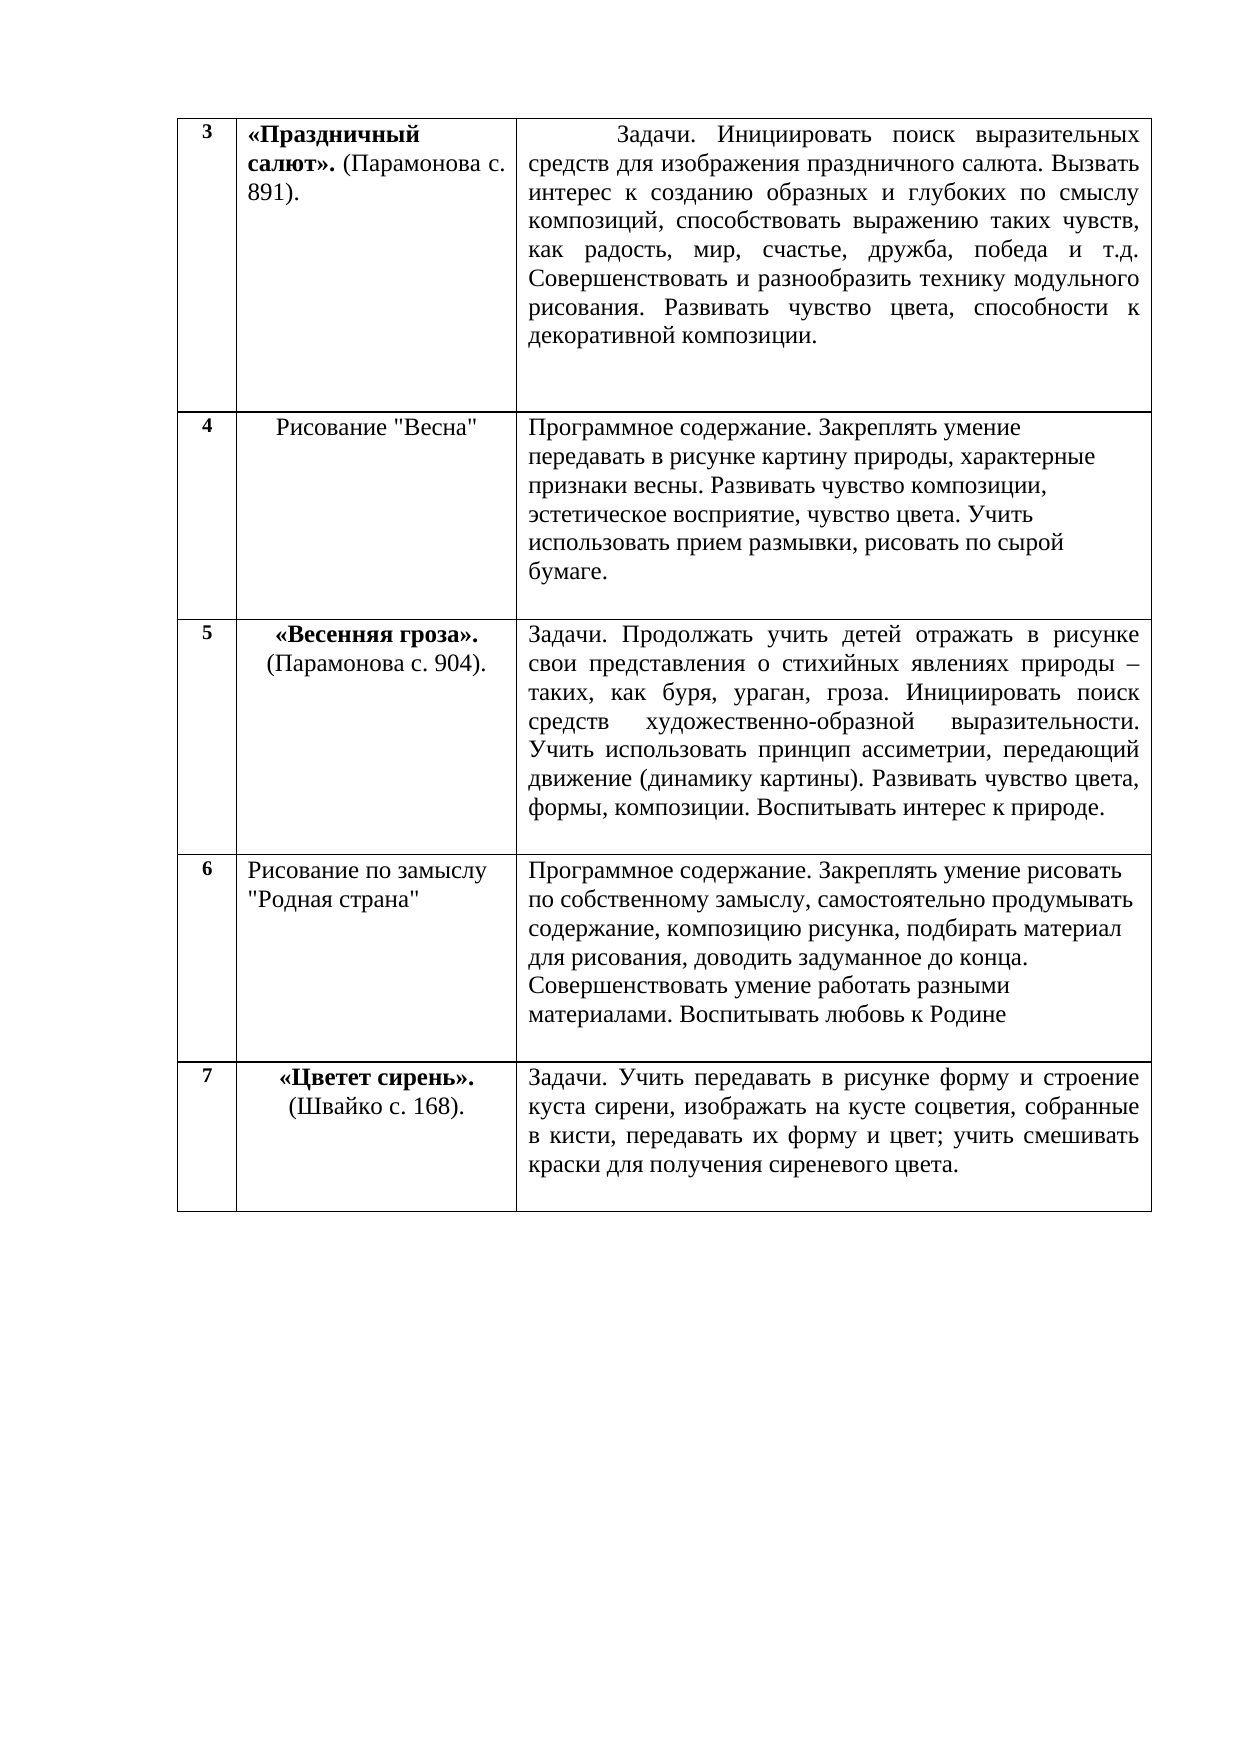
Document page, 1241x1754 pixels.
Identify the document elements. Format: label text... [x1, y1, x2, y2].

table_cell «Цветет сирень». (Швайко с. 168). [237, 1063, 516, 1211]
table_cell Задачи. Инициировать поиск выразительных средств для изображения праздничного салюта. Вызвать интерес к созданию образных и глубоких по смыслу композиций, способствовать выражению таких чувств, как радость, мир, счастье, дружба, победа и т.д. Совершенствовать и разнообразить технику модульного рисования. Развивать чувство цвета, способности к декоративной композиции. [517, 119, 1151, 411]
table_cell 4 [178, 413, 236, 618]
table_cell 5 [178, 620, 236, 854]
table_cell «Праздничный салют». (Парамонова с. 891). [237, 119, 516, 411]
table_cell Рисование "Весна" [237, 413, 516, 618]
table_cell Задачи. Продолжать учить детей отражать в рисунке свои представления о стихийных явлениях природы – таких, как буря, ураган, гроза. Инициировать поиск средств художественно-образной выразительности. Учить использовать принцип ассиметрии, передающий движение (динамику картины). Развивать чувство цвета, формы, композиции. Воспитывать интерес к природе. [517, 620, 1151, 854]
table_cell «Весенняя гроза». (Парамонова с. 904). [237, 620, 516, 854]
table_cell Задачи. Учить передавать в рисунке форму и строение куста сирени, изображать на кусте соцветия, собранные в кисти, передавать их форму и цвет; учить смешивать краски для получения сиреневого цвета. [517, 1063, 1151, 1211]
table_cell Программное содержание. Закреплять умение передавать в рисунке картину природы, характерные признаки весны. Развивать чувство композиции, эстетическое восприятие, чувство цвета. Учить использовать прием размывки, рисовать по сырой бумаге. [517, 413, 1151, 618]
table_cell 6 [178, 855, 236, 1061]
table_cell 3 [178, 119, 236, 411]
table_cell 7 [178, 1063, 236, 1211]
table_cell Программное содержание. Закреплять умение рисовать по собственному замыслу, самостоятельно продумывать содержание, композицию рисунка, подбирать материал для рисования, доводить задуманное до конца. Совершенствовать умение работать разными материалами. Воспитывать любовь к Родине [517, 855, 1151, 1061]
table_cell Рисование по замыслу "Родная страна" [237, 855, 516, 1061]
